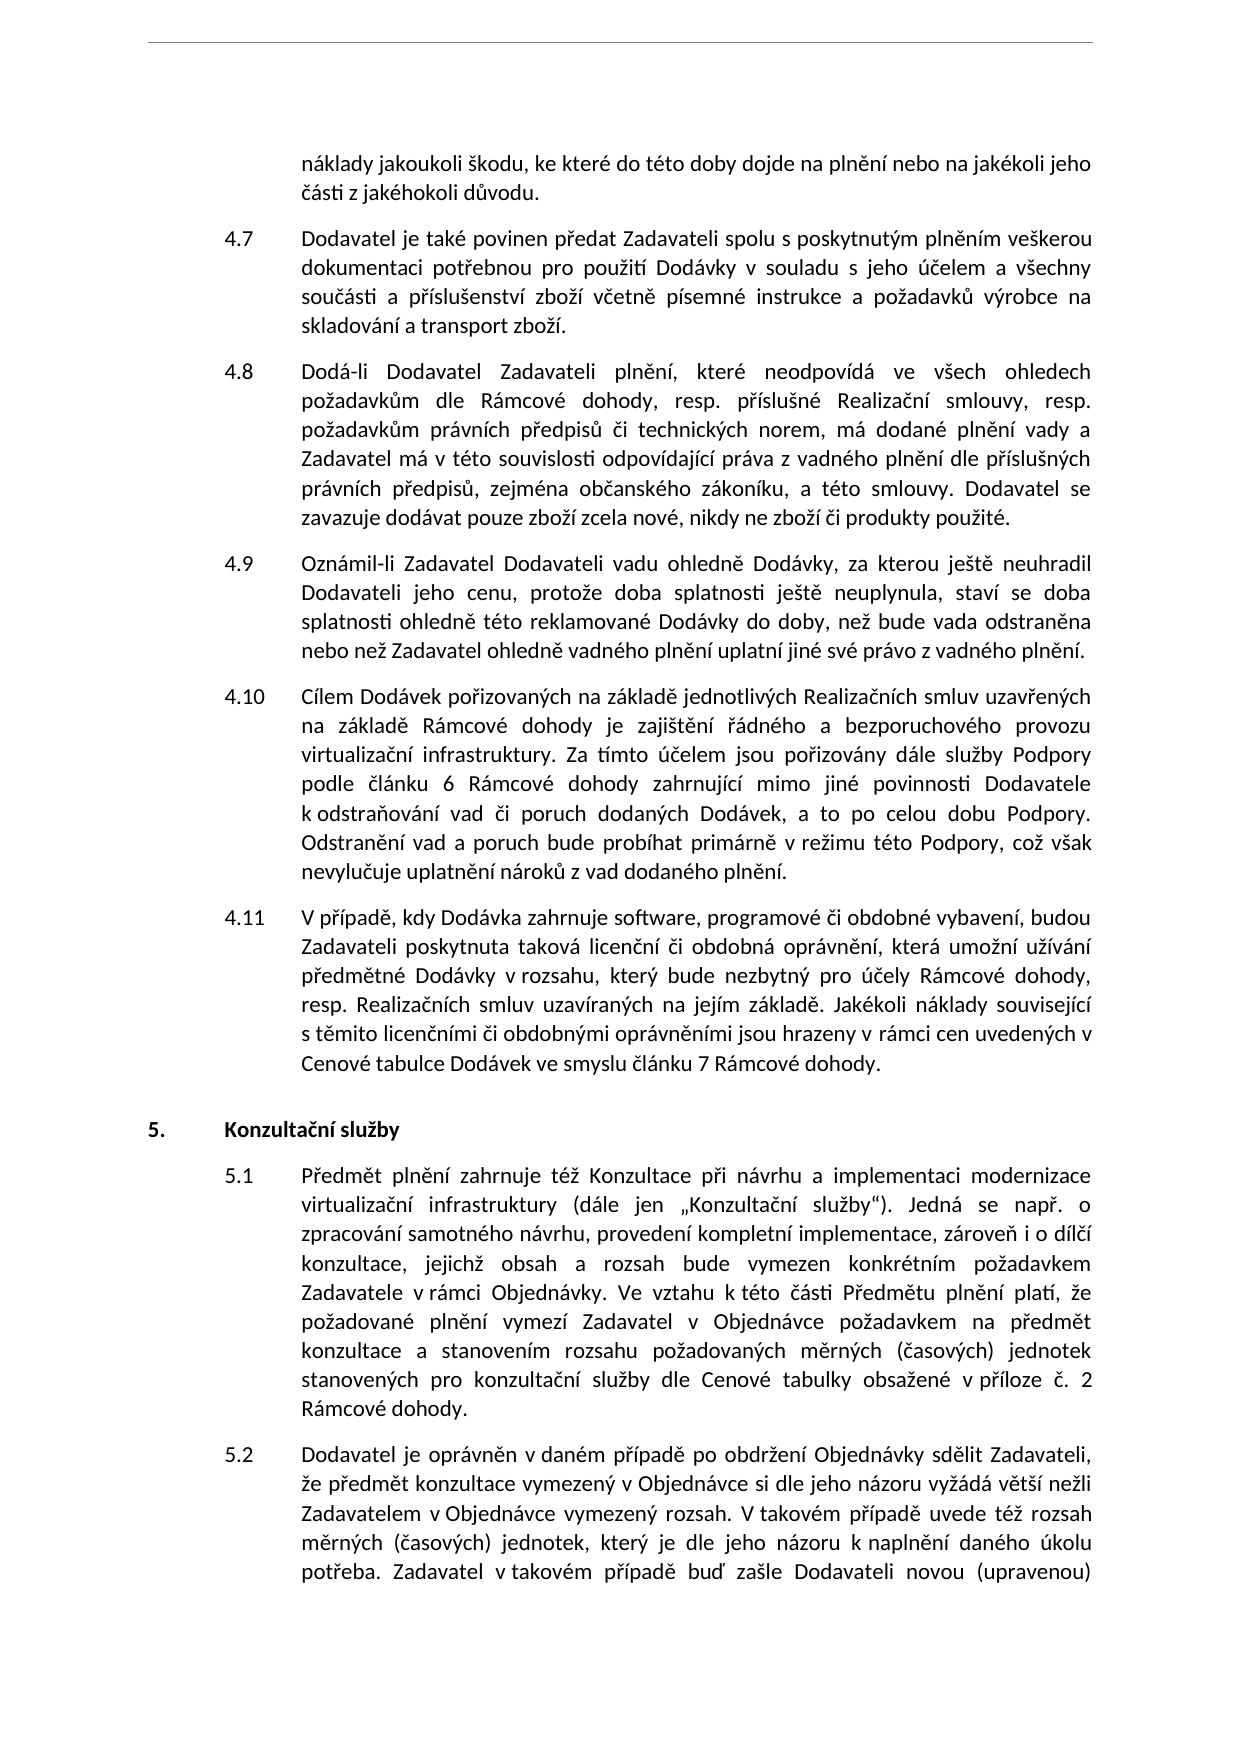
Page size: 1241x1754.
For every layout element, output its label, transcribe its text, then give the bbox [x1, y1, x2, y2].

text Dodá-li Dodavatel Zadavateli plnění, které neodpovídá ve všech ohledech požadavkům dle Rámcové dohody, resp. příslušné Realizační smlouvy, resp. požadavkům právních předpisů či technických norem, má dodané plnění vady a Zadavatel má v této souvislosti odpovídající práva z vadného plnění dle příslušných právních předpisů, zejména občanského zákoníku, a této smlouvy. Dodavatel se zavazuje dodávat pouze zboží zcela nové, nikdy ne zboží či produkty použité. [224, 356, 1093, 531]
text Cílem Dodávek pořizovaných na základě jednotlivých Realizačních smluv uzavřených na základě Rámcové dohody je zajištění řádného a bezporuchového provozu virtualizační infrastruktury. Za tímto účelem jsou pořizovány dále služby Podpory podle článku 6 Rámcové dohody zahrnující mimo jiné povinnosti Dodavatele k odstraňování vad či poruch dodaných Dodávek, a to po celou dobu Podpory. Odstranění vad a poruch bude probíhat primárně v režimu této Podpory, což však nevylučuje uplatnění nároků z vad dodaného plnění. [224, 681, 1093, 885]
text Předmět plnění zahrnuje též Konzultace při návrhu a implementaci modernizace virtualizační infrastruktury (dále jen „Konzultační služby“). Jedná se např. o zpracování samotného návrhu, provedení kompletní implementace, zároveň i o dílčí konzultace, jejichž obsah a rozsah bude vymezen konkrétním požadavkem Zadavatele v rámci Objednávky. Ve vztahu k této části Předmětu plnění platí, že požadované plnění vymezí Zadavatel v Objednávce požadavkem na předmět konzultace a stanovením rozsahu požadovaných měrných (časových) jednotek stanovených pro konzultační služby dle Cenové tabulky obsažené v příloze č. 2 Rámcové dohody. [224, 1160, 1093, 1423]
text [224, 1439, 1093, 1585]
text Oznámil-li Zadavatel Dodavateli vadu ohledně Dodávky, za kterou ještě neuhradil Dodavateli jeho cenu, protože doba splatnosti ještě neuplynula, staví se doba splatnosti ohledně této reklamované Dodávky do doby, než bude vada odstraněna nebo než Zadavatel ohledně vadného plnění uplatní jiné své právo z vadného plnění. [224, 548, 1093, 664]
text Konzultační služby [148, 1114, 1093, 1143]
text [224, 148, 1093, 206]
text V případě, kdy Dodávka zahrnuje software, programové či obdobné vybavení, budou Zadavateli poskytnuta taková licenční či obdobná oprávnění, která umožní užívání předmětné Dodávky v rozsahu, který bude nezbytný pro účely Rámcové dohody, resp. Realizačních smluv uzavíraných na jejím základě. Jakékoli náklady související s těmito licenčními či obdobnými oprávněními jsou hrazeny v rámci cen uvedených v Cenové tabulce Dodávek ve smyslu článku 7 Rámcové dohody. [224, 902, 1093, 1077]
text Dodavatel je také povinen předat Zadavateli spolu s poskytnutým plněním veškerou dokumentaci potřebnou pro použití Dodávky v souladu s jeho účelem a všechny součásti a příslušenství zboží včetně písemné instrukce a požadavků výrobce na skladování a transport zboží. [224, 223, 1093, 339]
